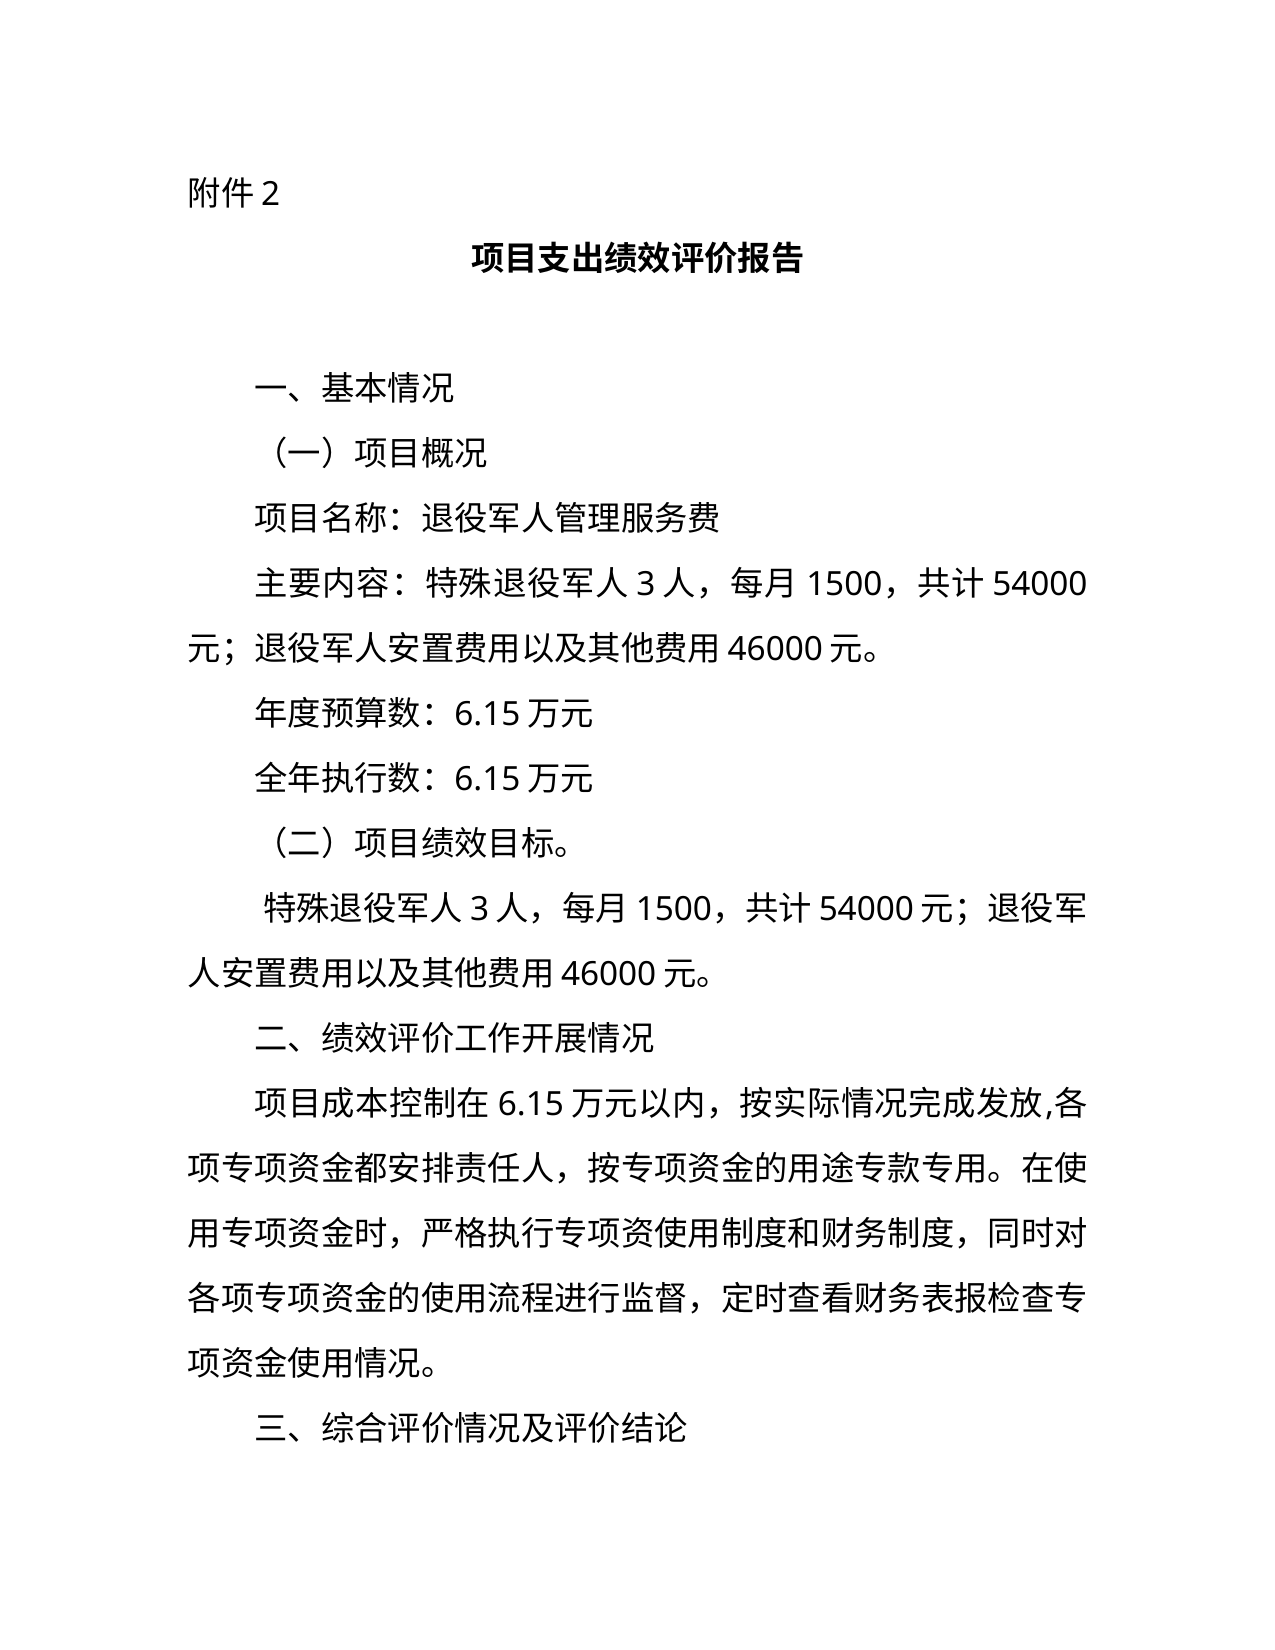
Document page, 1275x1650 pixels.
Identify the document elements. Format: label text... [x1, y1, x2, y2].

list 项目绩效目标。 [187, 809, 1087, 874]
text 全年执行数：6.15万元 [187, 744, 1087, 809]
text 主要内容：特殊退役军人3人，每月1500，共计54000元；退役军人安置费用以及其他费用46000元。 [187, 549, 1087, 679]
text 项目名称：退役军人管理服务费 [187, 484, 1087, 549]
text （一）项目概况 [187, 419, 1087, 484]
list 综合评价情况及评价结论 [187, 1394, 1087, 1459]
text 附件2 [187, 159, 1087, 224]
text 特殊退役军人3人，每月1500，共计54000元；退役军人安置费用以及其他费用46000元。 [187, 874, 1087, 1004]
text 项目成本控制在6.15万元以内，按实际情况完成发放,各项专项资金都安排责任人，按专项资金的用途专款专用。在使用专项资金时，严格执行专项资使用制度和财务制度，同时对各项专项资金的使用流程进行监督，定时查看财务表报检查专项资金使用情况。 [187, 1069, 1087, 1394]
text 一、基本情况 [187, 354, 1087, 419]
text 年度预算数：6.15万元 [187, 679, 1087, 744]
text 项目支出绩效评价报告 [187, 224, 1087, 289]
list 二、绩效评价工作开展情况 [187, 1004, 1087, 1069]
